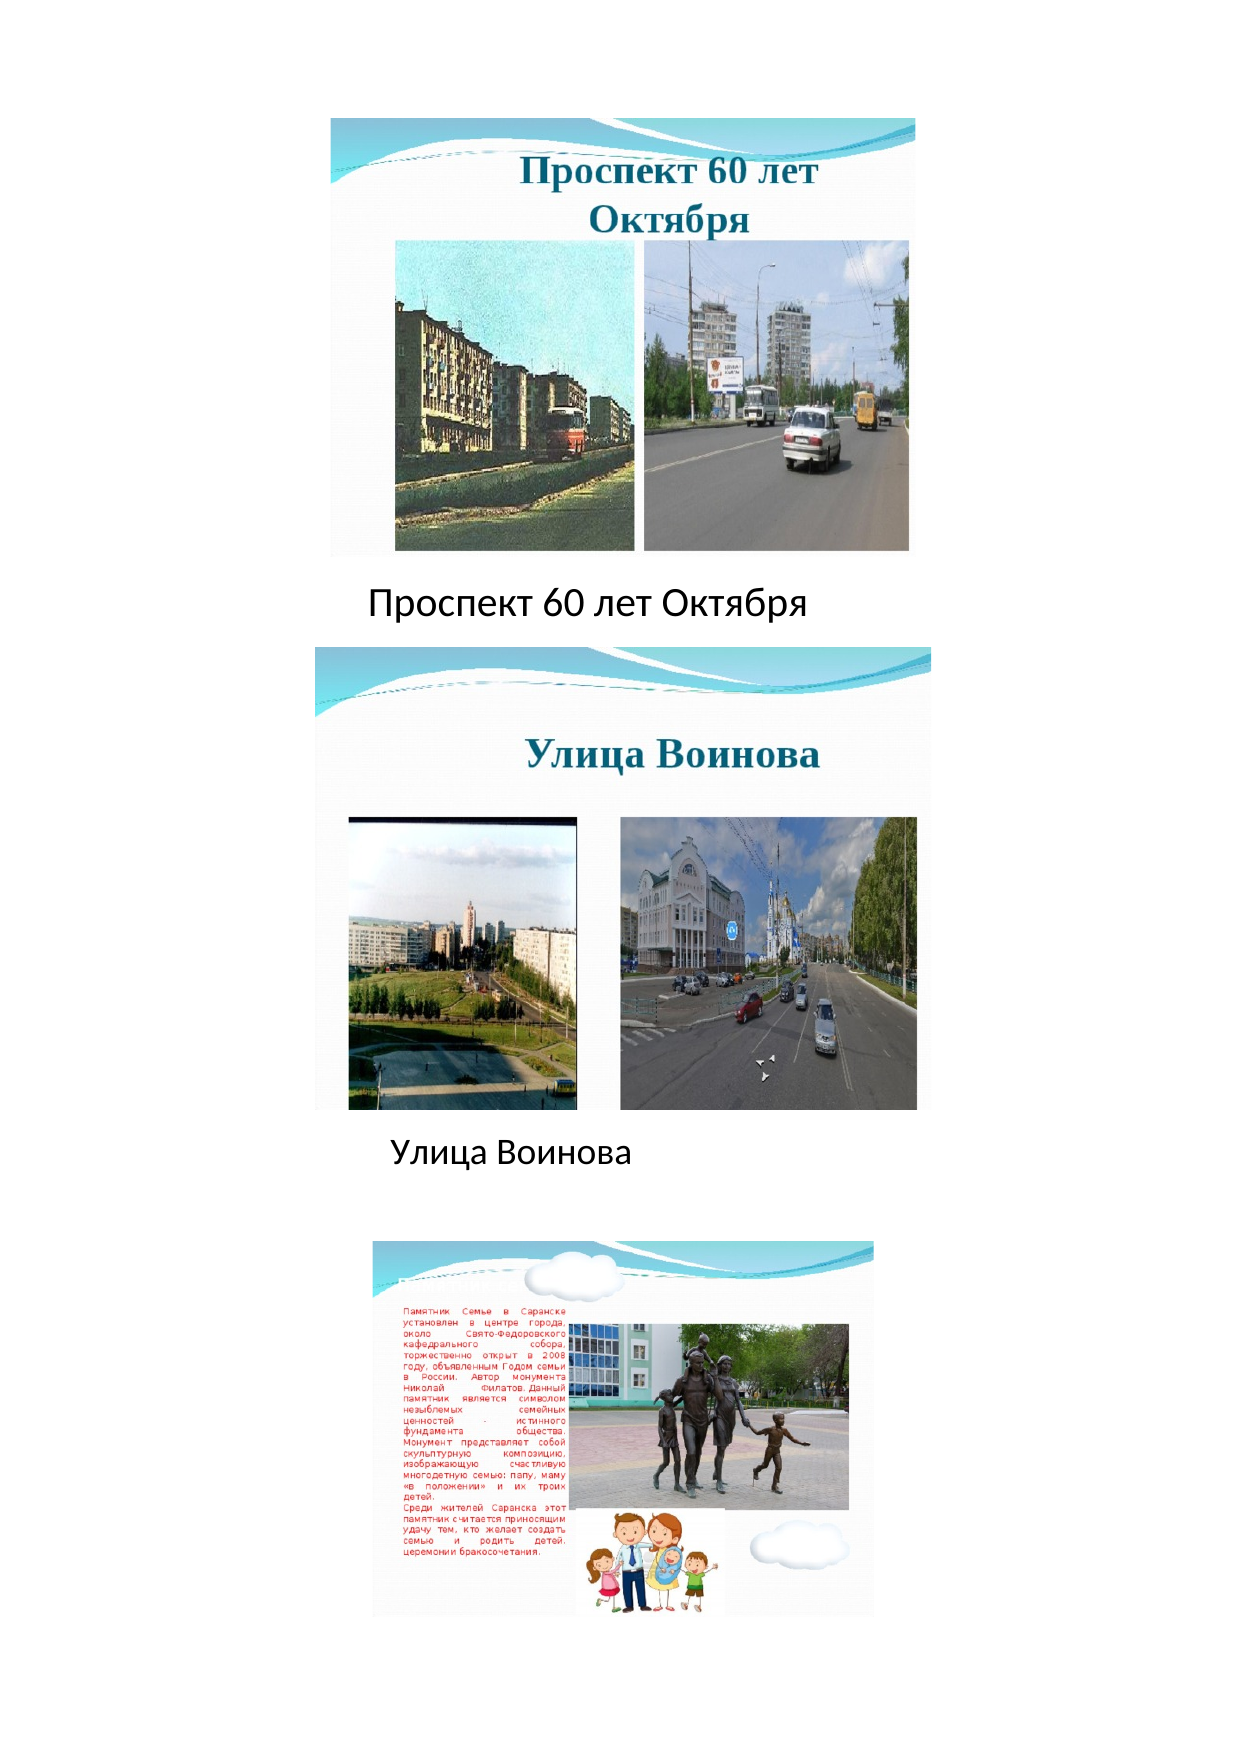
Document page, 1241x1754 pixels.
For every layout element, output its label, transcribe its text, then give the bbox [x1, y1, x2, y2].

text Проспект 60 лет Октября [94, 576, 1152, 627]
text Улица Воинова [94, 1128, 1152, 1174]
picture [372, 1241, 874, 1617]
picture [330, 118, 916, 557]
picture [315, 647, 932, 1110]
